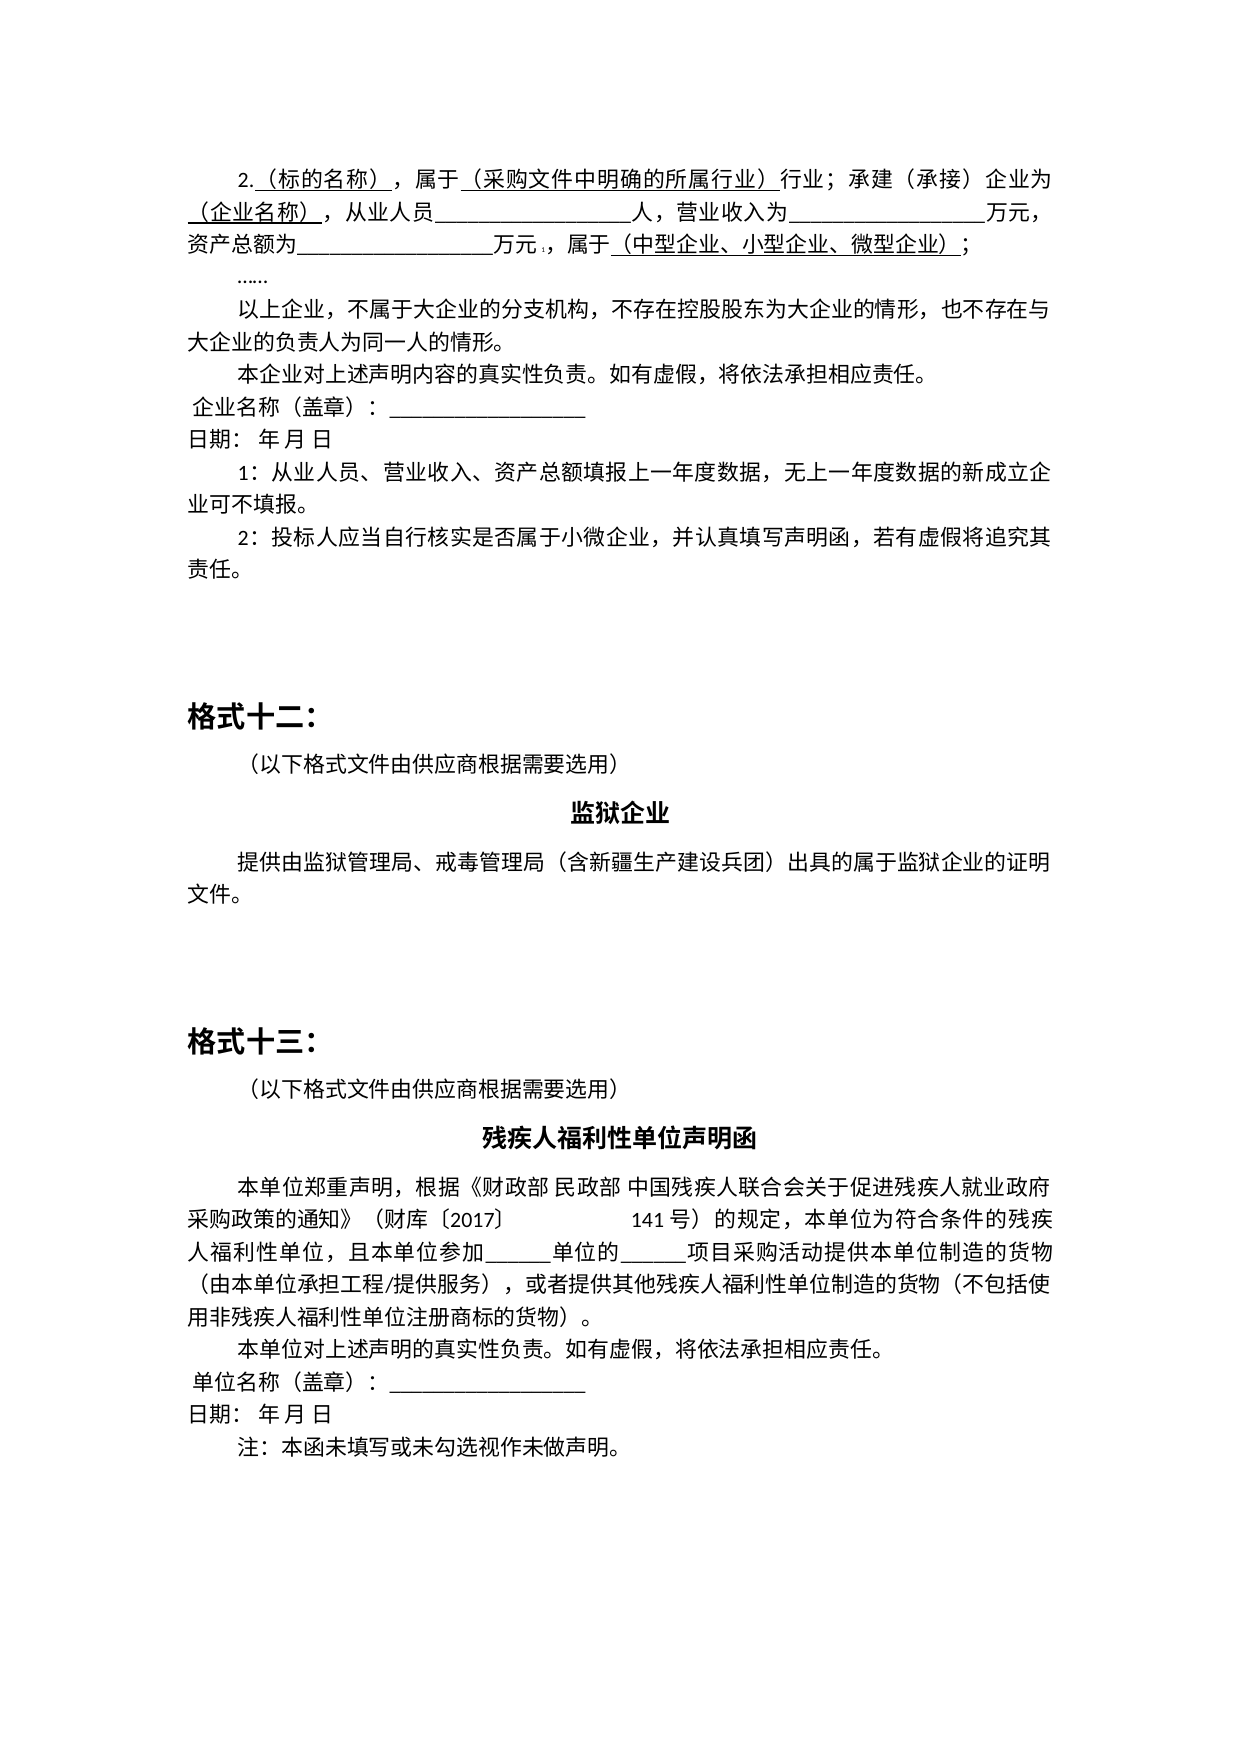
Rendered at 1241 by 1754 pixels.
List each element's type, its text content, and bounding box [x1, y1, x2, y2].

text 提供由监狱管理局、戒毒管理局（含新疆生产建设兵团）出具的属于监狱企业的证明文件。 [187, 844, 1053, 909]
text 本企业对上述声明内容的真实性负责。如有虚假，将依法承担相应责任。 [187, 357, 1053, 389]
text 日期： 年 月 日 [187, 422, 1053, 454]
text …… [187, 259, 1053, 292]
text 监狱企业 [187, 779, 1053, 844]
text （以下格式文件由供应商根据需要选用） [187, 1072, 1053, 1104]
text 企业名称（盖章）：__________________ [187, 389, 1053, 422]
text 单位名称（盖章）：__________________ [187, 1364, 1053, 1397]
text 本单位对上述声明的真实性负责。如有虚假，将依法承担相应责任。 [187, 1332, 1053, 1364]
text 1：从业人员、营业收入、资产总额填报上一年度数据，无上一年度数据的新成立企业可不填报。 [187, 454, 1053, 519]
text 2.（标的名称），属于（采购文件中明确的所属行业）行业；承建（承接）企业为（企业名称），从业人员__________________人，营业收入为__________________万元，资产总额为__________________万元1，属于（中型企业、小型企业、微型企业）； [187, 162, 1053, 259]
text 日期： 年 月 日 [187, 1397, 1053, 1429]
text 注：本函未填写或未勾选视作未做声明。 [187, 1429, 1053, 1462]
text 本单位郑重声明，根据《财政部 民政部 中国残疾人联合会关于促进残疾人就业政府采购政策的通知》（财库〔2017〕 141号）的规定，本单位为符合条件的残疾人福利性单位，且本单位参加______单位的______项目采购活动提供本单位制造的货物（由本单位承担工程/提供服务），或者提供其他残疾人福利性单位制造的货物（不包括使用非残疾人福利性单位注册商标的货物）。 [187, 1169, 1053, 1332]
text 格式十二： [187, 682, 1053, 747]
text 2：投标人应当自行核实是否属于小微企业，并认真填写声明函，若有虚假将追究其责任。 [187, 519, 1053, 584]
text 残疾人福利性单位声明函 [187, 1104, 1053, 1169]
text 格式十三： [187, 1007, 1053, 1072]
text 以上企业，不属于大企业的分支机构，不存在控股股东为大企业的情形，也不存在与大企业的负责人为同一人的情形。 [187, 292, 1053, 357]
text （以下格式文件由供应商根据需要选用） [187, 747, 1053, 779]
